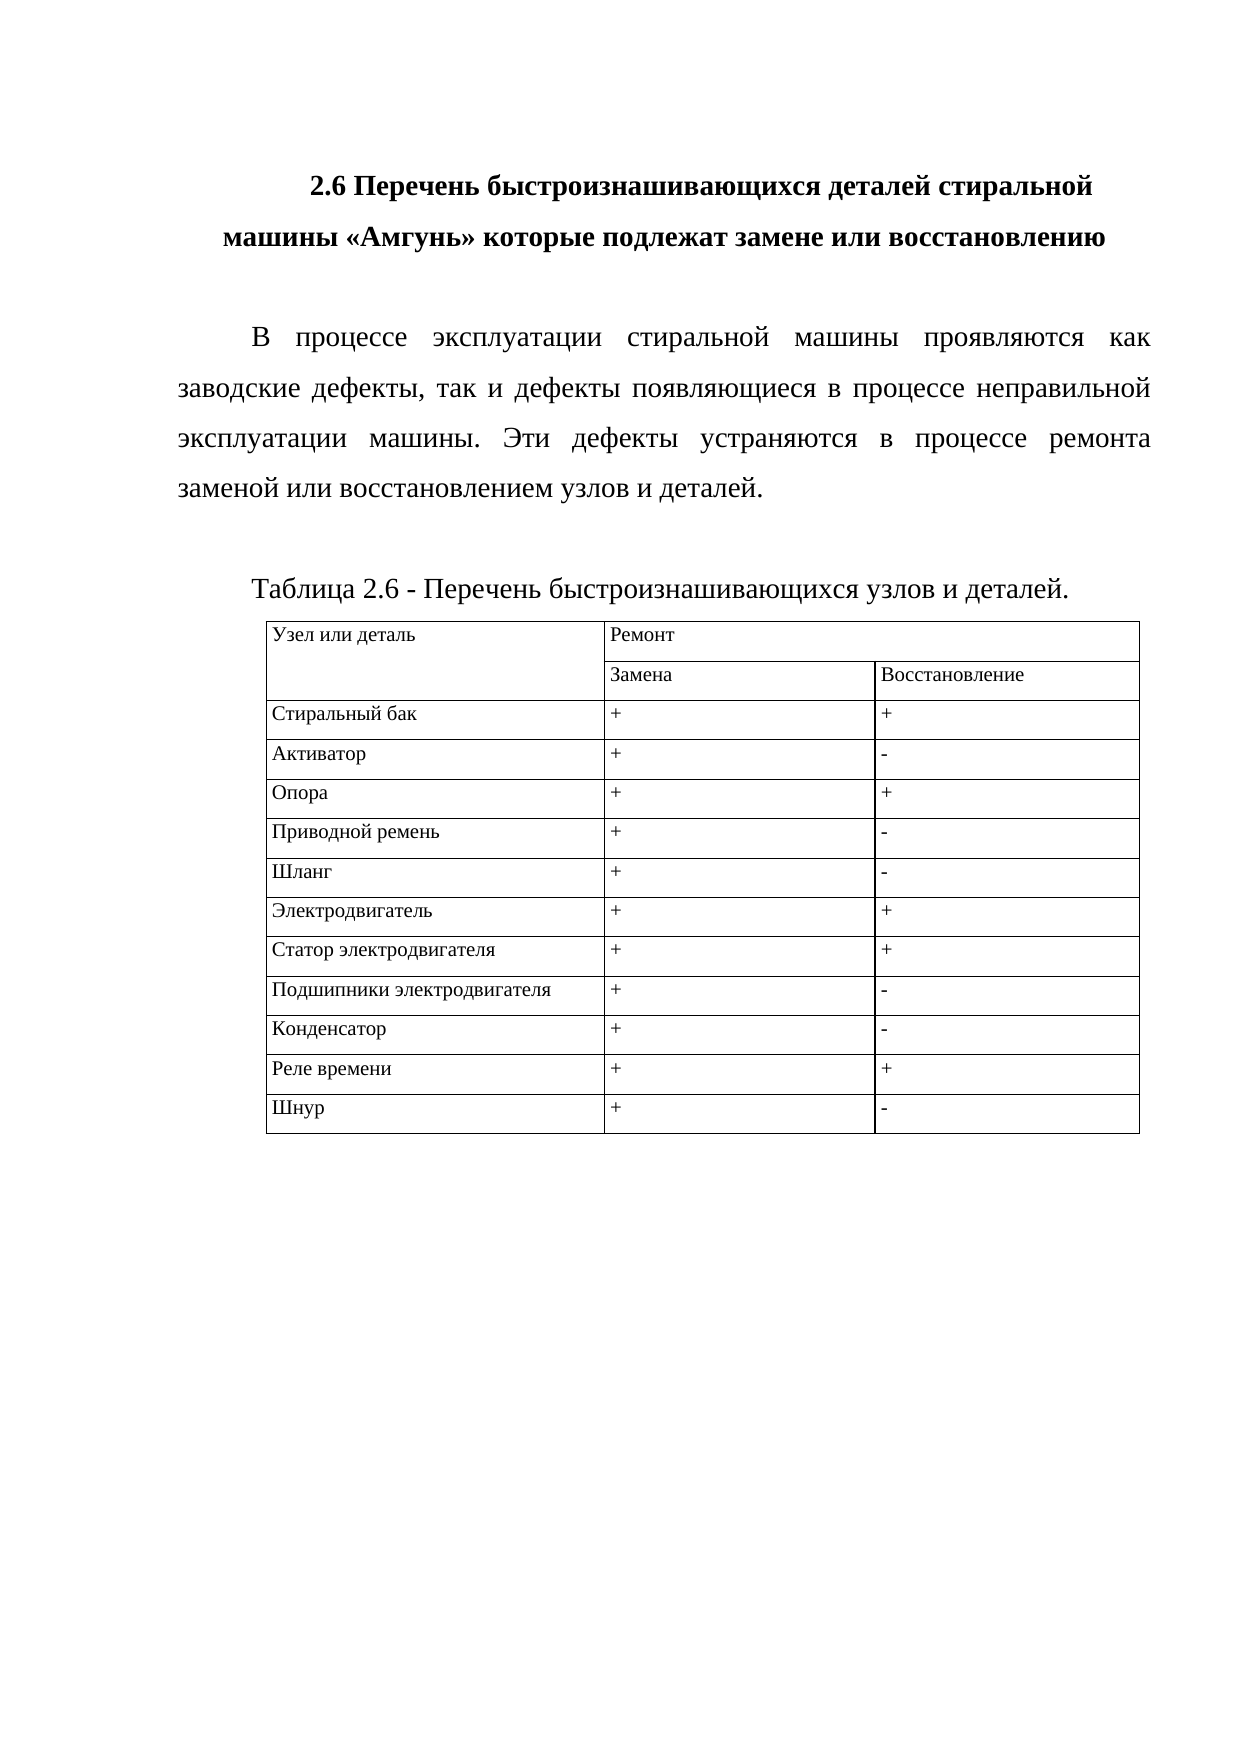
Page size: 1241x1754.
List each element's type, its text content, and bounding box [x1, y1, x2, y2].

text Таблица 2.6 - Перечень быстроизнашивающихся узлов и деталей. [177, 571, 1152, 604]
table_header Узел или деталь [267, 622, 604, 700]
table_cell + [605, 701, 874, 739]
text В процессе эксплуатации стиральной машины проявляются как заводские дефекты, так и дефекты появляющиеся в процессе неправильной эксплуатации машины. Эти дефекты устраняются в процессе ремонта заменой или восстановлением узлов и деталей. [177, 319, 1152, 504]
table_cell + [605, 937, 874, 976]
table_cell - [876, 1095, 1139, 1133]
table_cell Статор электродвигателя [267, 937, 604, 976]
table_cell + [605, 977, 874, 1015]
table_cell + [605, 740, 874, 779]
table_cell Подшипники электродвигателя [267, 977, 604, 1015]
table_cell - [876, 859, 1139, 897]
text 2.6 Перечень быстроизнашивающихся деталей стиральной машины «Амгунь» которые подлежат замене или восстановлению [177, 168, 1152, 252]
table_cell Приводной ремень [267, 819, 604, 857]
table_cell Шланг [267, 859, 604, 897]
table_cell + [605, 1095, 874, 1133]
table_cell + [876, 701, 1139, 739]
table_cell - [876, 1016, 1139, 1054]
table_cell Реле времени [267, 1055, 604, 1094]
table_cell + [876, 1055, 1139, 1094]
table_header Ремонт [605, 622, 1139, 661]
table_cell + [876, 898, 1139, 936]
table_cell Активатор [267, 740, 604, 779]
table_cell - [876, 977, 1139, 1015]
table_cell + [605, 1055, 874, 1094]
table_cell - [876, 819, 1139, 857]
table_cell + [876, 937, 1139, 976]
table_cell Конденсатор [267, 1016, 604, 1054]
table_cell + [605, 898, 874, 936]
table_cell Электродвигатель [267, 898, 604, 936]
table_cell + [605, 780, 874, 818]
table_cell Опора [267, 780, 604, 818]
table_cell + [605, 859, 874, 897]
table_cell Замена [605, 662, 874, 700]
table_cell Восстановление [876, 662, 1139, 700]
table_cell + [605, 1016, 874, 1054]
table_cell Шнур [267, 1095, 604, 1133]
table_cell Стиральный бак [267, 701, 604, 739]
table_cell + [876, 780, 1139, 818]
table_cell - [876, 740, 1139, 779]
table_cell + [605, 819, 874, 857]
